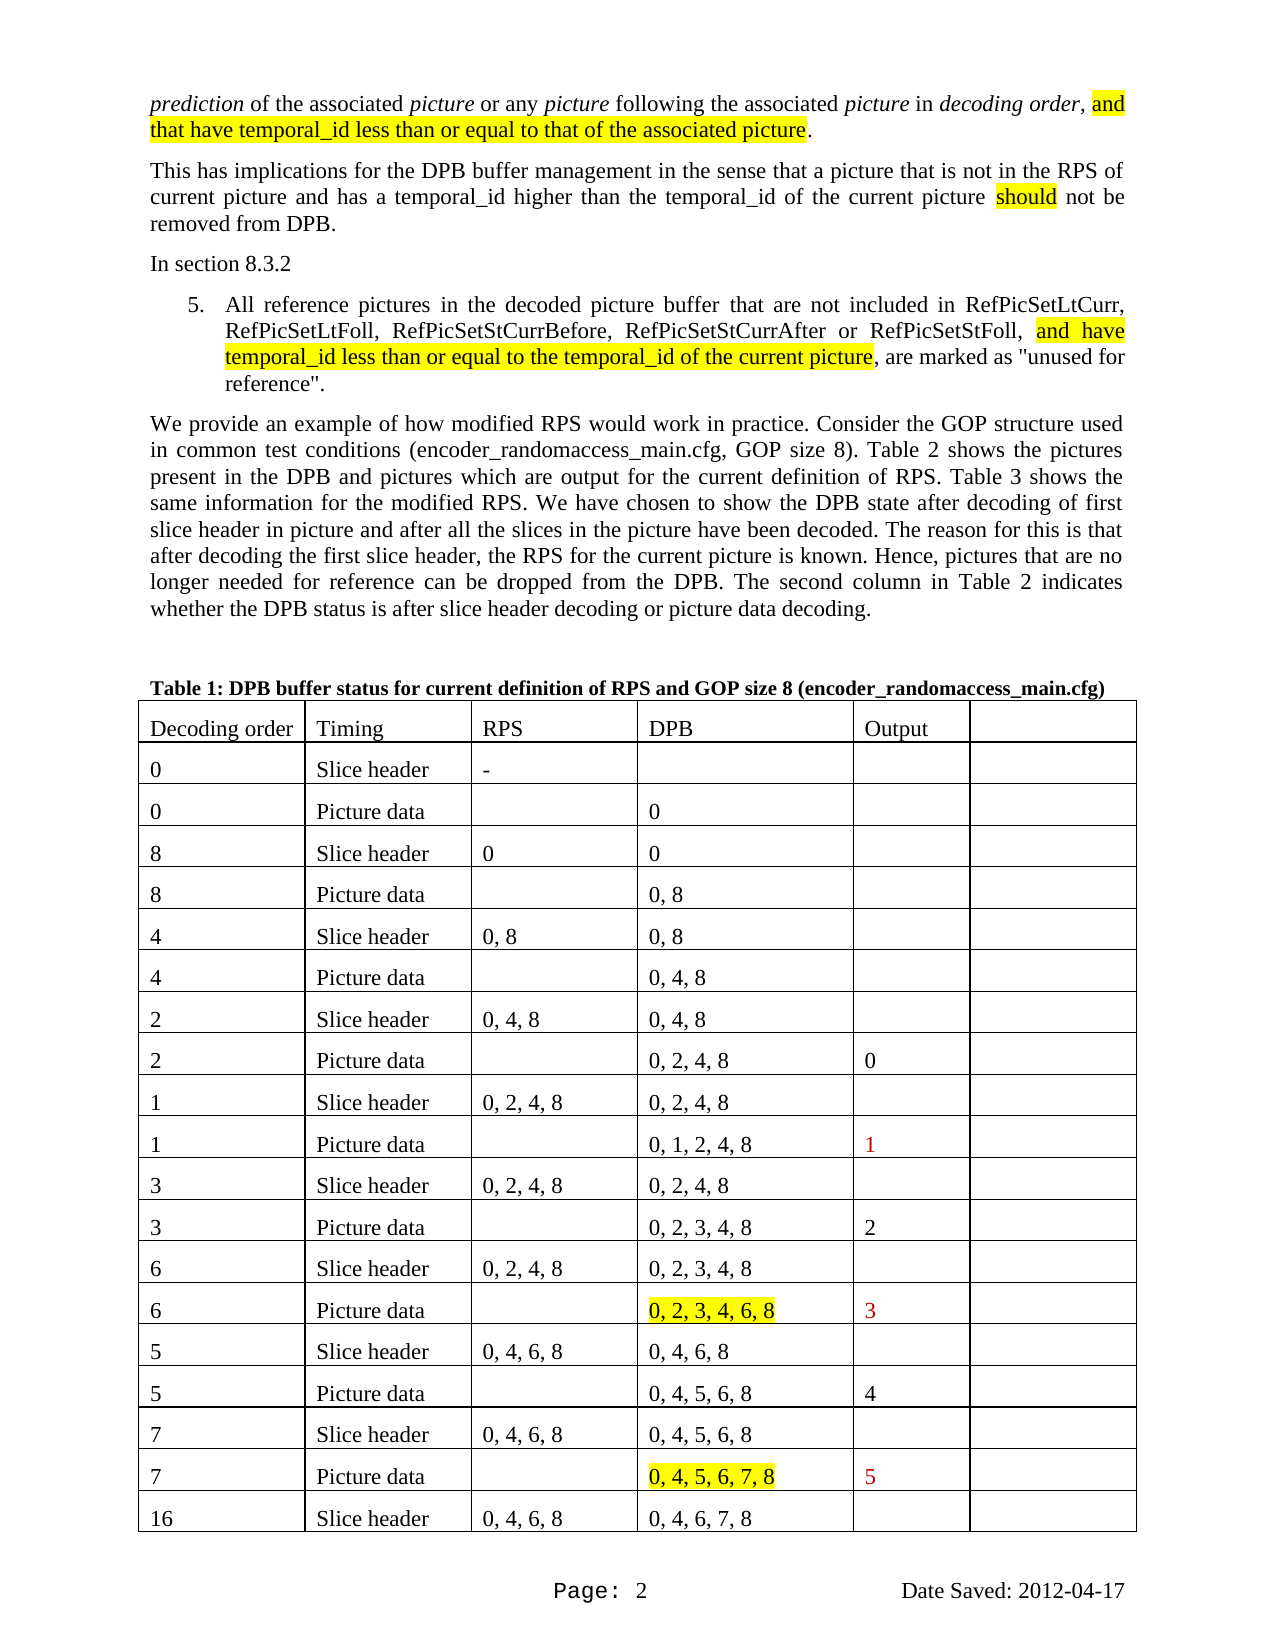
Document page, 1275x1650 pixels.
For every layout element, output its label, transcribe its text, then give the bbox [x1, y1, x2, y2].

table_cell Slice header [306, 992, 471, 1032]
table_cell 3 [139, 1200, 304, 1240]
table_cell 0, 4, 8 [638, 950, 853, 991]
table_cell 0, 4, 6, 8 [472, 1324, 637, 1365]
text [150, 90, 1125, 143]
table_cell Picture data [306, 867, 471, 908]
table_cell [638, 743, 853, 783]
table_cell Picture data [306, 784, 471, 824]
table_cell 16 [139, 1491, 304, 1531]
table_cell 5 [139, 1324, 304, 1365]
table_cell Slice header [306, 1408, 471, 1448]
table_cell 0, 1, 2, 4, 8 [638, 1116, 853, 1157]
table_cell 4 [854, 1366, 969, 1406]
table_cell 2 [139, 1033, 304, 1074]
table_cell 5 [139, 1366, 304, 1406]
table_header Decoding order [139, 701, 304, 741]
table_cell 0, 2, 4, 8 [472, 1158, 637, 1198]
table_cell 0, 8 [638, 867, 853, 908]
table_cell [854, 909, 969, 949]
table_cell [854, 1324, 969, 1365]
table_cell 0 [139, 743, 304, 783]
table_cell [854, 1491, 969, 1531]
table_cell Picture data [306, 1116, 471, 1157]
table_cell [472, 1283, 637, 1323]
table_cell 0, 4, 6, 8 [638, 1324, 853, 1365]
table_cell [971, 1408, 1136, 1448]
table_cell Picture data [306, 1366, 471, 1406]
table_cell 8 [139, 867, 304, 908]
table_cell 0, 2, 3, 4, 8 [638, 1200, 853, 1240]
table_cell 0, 2, 4, 8 [472, 1075, 637, 1115]
table_cell 0, 8 [638, 909, 853, 949]
table_cell [971, 1449, 1136, 1489]
table_cell Picture data [306, 1449, 471, 1489]
table_cell 7 [139, 1408, 304, 1448]
table_cell [472, 1366, 637, 1406]
table_cell 0, 4, 5, 6, 7, 8 [638, 1449, 853, 1489]
table_cell 0, 2, 3, 4, 6, 8 [638, 1283, 853, 1323]
table_cell [971, 743, 1136, 783]
table_cell [472, 1116, 637, 1157]
table_cell [472, 867, 637, 908]
table_cell 0, 4, 6, 8 [472, 1408, 637, 1448]
text In section 8.3.2 [150, 250, 1125, 276]
text We provide an example of how modified RPS would work in practice. Consider the GOP structure used in common test conditions (encoder_randomaccess_main.cfg, GOP size 8). Table 2 shows the pictures present in the DPB and pictures which are output for the current definition of RPS. Table 3 shows the same information for the modified RPS. We have chosen to show the DPB state after decoding of first slice header in picture and after all the slices in the picture have been decoded. The reason for this is that after decoding the first slice header, the RPS for the current picture is known. Hence, pictures that are no longer needed for reference can be dropped from the DPB. The second column in Table 2 indicates whether the DPB status is after slice header decoding or picture data decoding. [150, 410, 1125, 621]
table_cell Slice header [306, 909, 471, 949]
table_cell Slice header [306, 743, 471, 783]
text Table 1: DPB buffer status for current definition of RPS and GOP size 8 (encoder_randomaccess_main.cfg) [150, 676, 1125, 700]
table_cell [854, 784, 969, 824]
table_cell Slice header [306, 1158, 471, 1198]
table_cell [971, 1283, 1136, 1323]
table_cell 4 [139, 950, 304, 991]
table_cell 3 [854, 1283, 969, 1323]
table_cell 0, 4, 6, 7, 8 [638, 1491, 853, 1531]
table_cell [472, 1033, 637, 1074]
table_cell 2 [854, 1200, 969, 1240]
table_header Timing [306, 701, 471, 741]
table_cell 0 [139, 784, 304, 824]
table_cell 0, 2, 4, 8 [638, 1075, 853, 1115]
table_cell Slice header [306, 1241, 471, 1282]
table_cell 0, 2, 4, 8 [638, 1158, 853, 1198]
table_cell 0 [472, 826, 637, 866]
table_cell 0, 2, 4, 8 [638, 1033, 853, 1074]
table_cell 2 [139, 992, 304, 1032]
table_cell 6 [139, 1283, 304, 1323]
table_cell [472, 1200, 637, 1240]
table_cell 0, 4, 6, 8 [472, 1491, 637, 1531]
table_cell [472, 784, 637, 824]
table_cell [971, 867, 1136, 908]
table_cell 0, 2, 3, 4, 8 [638, 1241, 853, 1282]
table_cell 1 [139, 1075, 304, 1115]
table_cell [971, 1116, 1136, 1157]
table_cell [854, 826, 969, 866]
table_cell Slice header [306, 1324, 471, 1365]
table_cell [854, 992, 969, 1032]
table_cell [854, 743, 969, 783]
table_header RPS [472, 701, 637, 741]
table_cell [971, 1158, 1136, 1198]
table_cell [971, 1075, 1136, 1115]
table_cell [971, 950, 1136, 991]
table_cell 0 [854, 1033, 969, 1074]
table_cell [971, 909, 1136, 949]
table_cell 0, 4, 5, 6, 8 [638, 1408, 853, 1448]
table_cell [854, 1075, 969, 1115]
table_cell [854, 1241, 969, 1282]
table_cell [971, 1200, 1136, 1240]
table_cell 0 [638, 784, 853, 824]
list All reference pictures in the decoded picture buffer that are not included in RefPicSetLtCurr, RefPicSetLtFoll, RefPicSetStCurrBefore, RefPicSetStCurrAfter or RefPicSetStFoll, and have temporal_id less than or equal to the temporal_id of the current picture, are marked as "unused for reference". [187, 291, 1125, 396]
table_cell 8 [139, 826, 304, 866]
table_cell Slice header [306, 1075, 471, 1115]
table_cell [854, 1408, 969, 1448]
table_cell [971, 1241, 1136, 1282]
table_cell [472, 950, 637, 991]
table_cell 4 [139, 909, 304, 949]
table_header [971, 701, 1136, 741]
table_cell [854, 1158, 969, 1198]
table_header Output [854, 701, 969, 741]
table_cell [971, 1033, 1136, 1074]
table_cell 0, 4, 8 [472, 992, 637, 1032]
table_cell [854, 867, 969, 908]
table_cell [971, 784, 1136, 824]
table_header DPB [638, 701, 853, 741]
table_cell - [472, 743, 637, 783]
table_cell 0, 4, 5, 6, 8 [638, 1366, 853, 1406]
text This has implications for the DPB buffer management in the sense that a picture that is not in the RPS of current picture and has a temporal_id higher than the temporal_id of the current picture should not be removed from DPB. [150, 157, 1125, 236]
table_cell [854, 950, 969, 991]
table_cell 1 [139, 1116, 304, 1157]
table_cell Slice header [306, 826, 471, 866]
table_cell 7 [139, 1449, 304, 1489]
table_cell 0, 4, 8 [638, 992, 853, 1032]
table_cell Slice header [306, 1491, 471, 1531]
table_cell [971, 992, 1136, 1032]
table_cell [472, 1449, 637, 1489]
table_cell Picture data [306, 1033, 471, 1074]
table_cell 0 [638, 826, 853, 866]
table_cell 5 [854, 1449, 969, 1489]
table_cell 0, 8 [472, 909, 637, 949]
table_cell 6 [139, 1241, 304, 1282]
table_cell 1 [854, 1116, 969, 1157]
table_cell [971, 1366, 1136, 1406]
table_cell Picture data [306, 1283, 471, 1323]
table_cell [971, 826, 1136, 866]
table_cell [971, 1324, 1136, 1365]
table_cell 3 [139, 1158, 304, 1198]
table_cell [971, 1491, 1136, 1531]
table_cell Picture data [306, 1200, 471, 1240]
table_cell 0, 2, 4, 8 [472, 1241, 637, 1282]
table_cell Picture data [306, 950, 471, 991]
